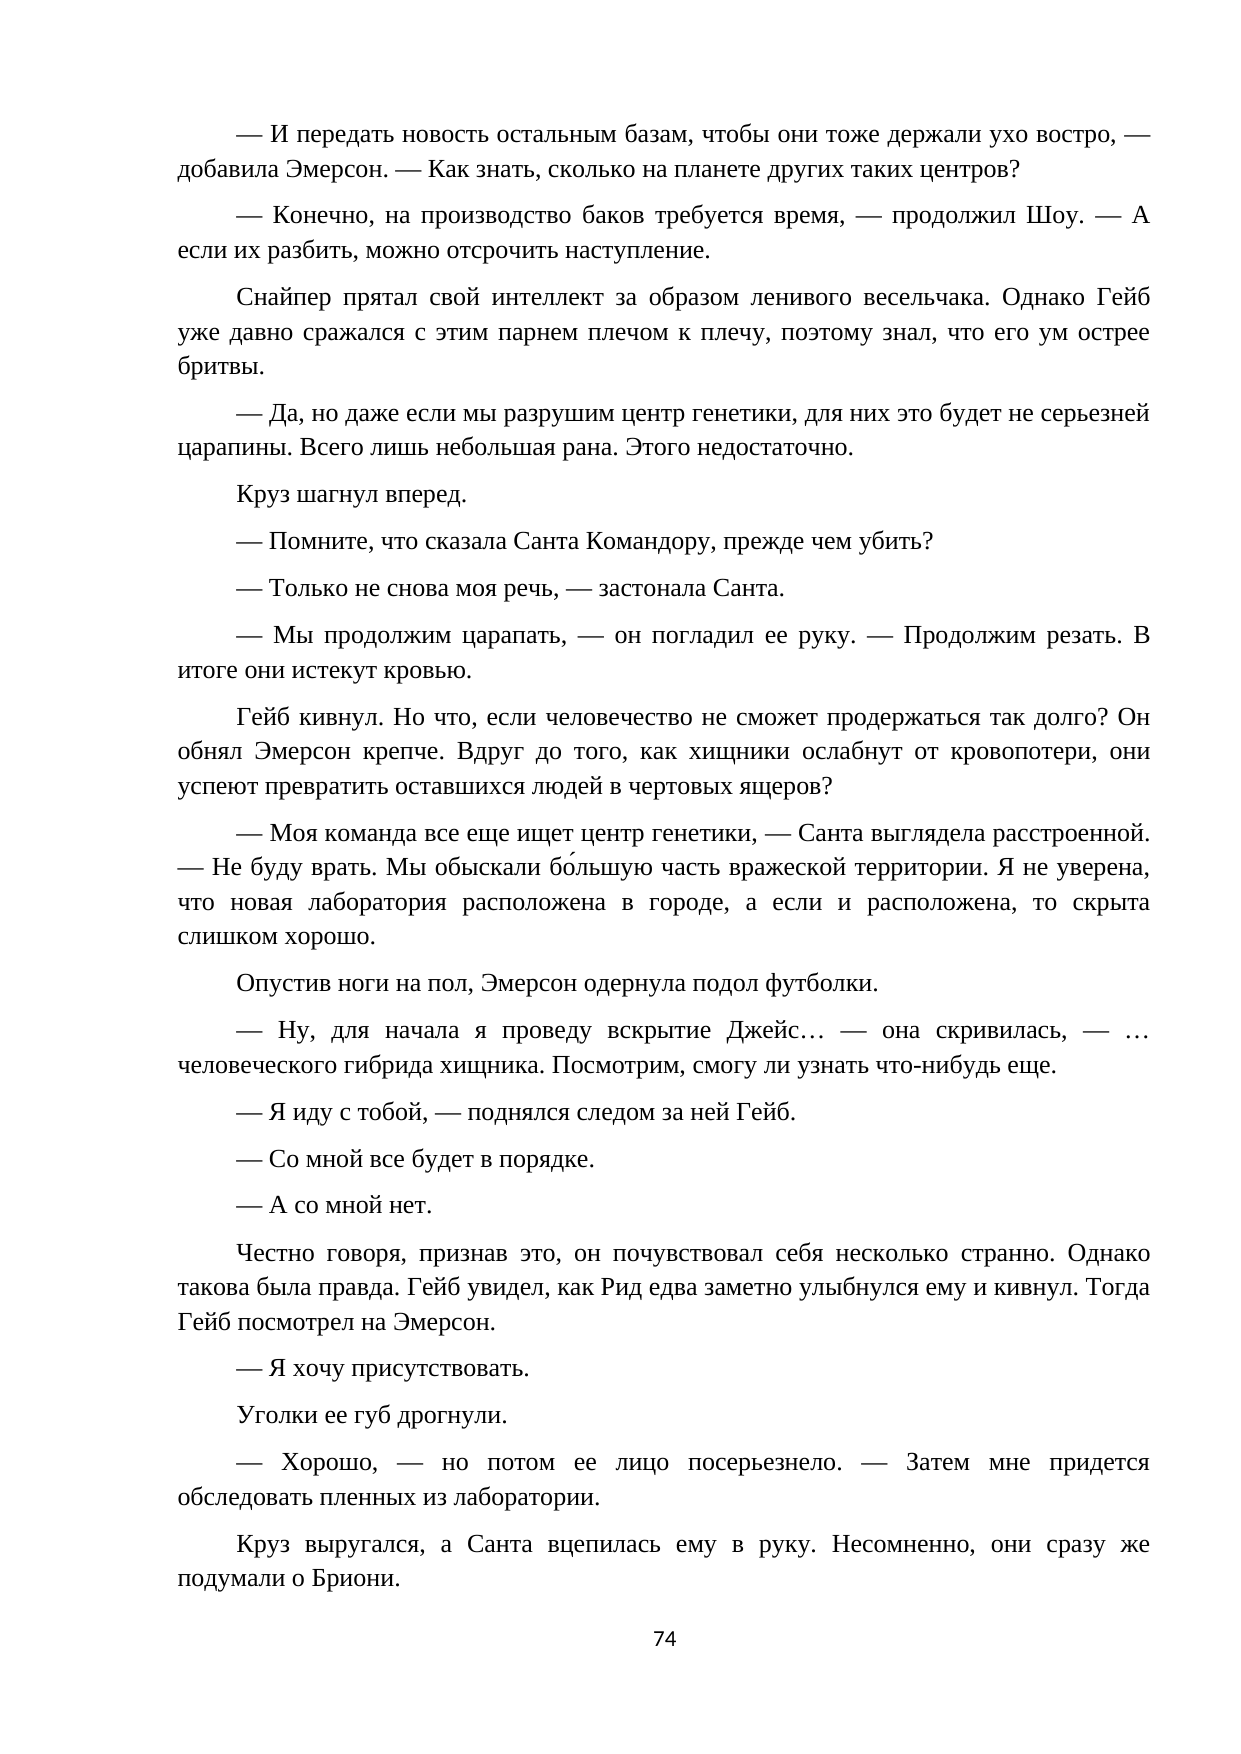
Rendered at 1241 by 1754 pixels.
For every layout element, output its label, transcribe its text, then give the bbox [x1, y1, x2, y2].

text — А со мной нет. [177, 1189, 1152, 1219]
text — И передать новость остальным базам, чтобы они тоже держали ухо востро, — добавила Эмерсон. — Как знать, сколько на планете других таких центров? [177, 118, 1152, 183]
text Честно говоря, признав это, он почувствовал себя несколько странно. Однако такова была правда. Гейб увидел, как Рид едва заметно улыбнулся ему и кивнул. Тогда Гейб посмотрел на Эмерсон. [177, 1237, 1152, 1336]
text — Мы продолжим царапать, — он погладил ее руку. — Продолжим резать. В итоге они истекут кровью. [177, 619, 1152, 684]
text Снайпер прятал свой интеллект за образом ленивого весельчака. Однако Гейб уже давно сражался с этим парнем плечом к плечу, поэтому знал, что его ум острее бритвы. [177, 281, 1152, 380]
text — Конечно, на производство баков требуется время, — продолжил Шоу. — А если их разбить, можно отсрочить наступление. [177, 199, 1152, 264]
text — Хорошо, — но потом ее лицо посерьезнело. — Затем мне придется обследовать пленных из лаборатории. [177, 1446, 1152, 1511]
text Круз шагнул вперед. [177, 478, 1152, 508]
text — Я иду с тобой, — поднялся следом за ней Гейб. [177, 1096, 1152, 1126]
text Опустив ноги на пол, Эмерсон одернула подол футболки. [177, 967, 1152, 997]
text — Только не снова моя речь, — застонала Санта. [177, 572, 1152, 602]
text — Со мной все будет в порядке. [177, 1143, 1152, 1173]
text — Я хочу присутствовать. [177, 1352, 1152, 1382]
text — Моя команда все еще ищет центр генетики, — Санта выглядела расстроенной. — Не буду врать. Мы обыскали бо́льшую часть вражеской территории. Я не уверена, что новая лаборатория расположена в городе, а если и расположена, то скрыта слишком хорошо. [177, 817, 1152, 950]
text — Помните, что сказала Санта Командору, прежде чем убить? [177, 525, 1152, 555]
text Круз выругался, а Санта вцепилась ему в руку. Несомненно, они сразу же подумали о Бриони. [177, 1528, 1152, 1592]
text — Ну, для начала я проведу вскрытие Джейс… — она скривилась, — …человеческого гибрида хищника. Посмотрим, смогу ли узнать что-нибудь еще. [177, 1014, 1152, 1079]
text Гейб кивнул. Но что, если человечество не сможет продержаться так долго? Он обнял Эмерсон крепче. Вдруг до того, как хищники ослабнут от кровопотери, они успеют превратить оставшихся людей в чертовых ящеров? [177, 701, 1152, 800]
text — Да, но даже если мы разрушим центр генетики, для них это будет не серьезней царапины. Всего лишь небольшая рана. Этого недостаточно. [177, 397, 1152, 461]
text Уголки ее губ дрогнули. [177, 1399, 1152, 1429]
